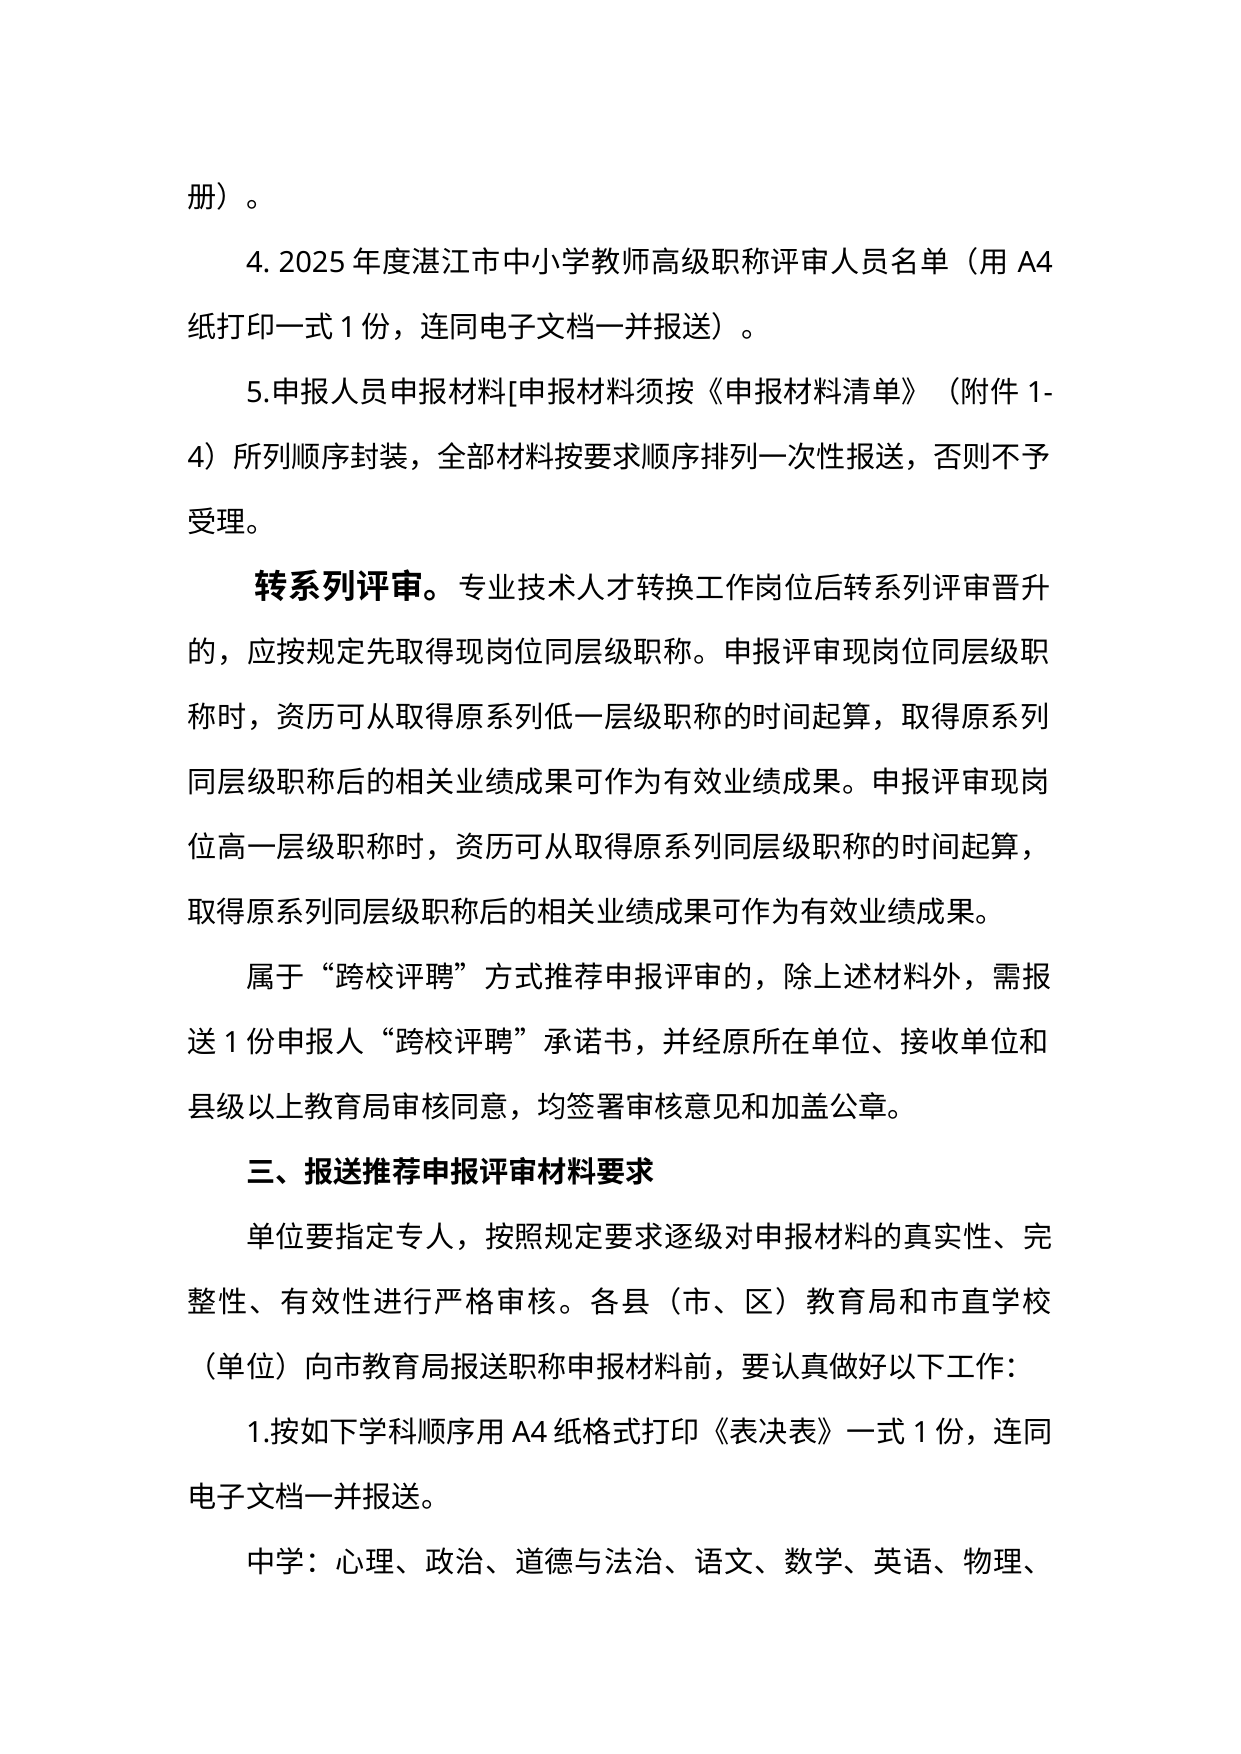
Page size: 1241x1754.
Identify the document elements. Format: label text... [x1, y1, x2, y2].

text 属于“跨校评聘”方式推荐申报评审的，除上述材料外，需报送1份申报人“跨校评聘”承诺书，并经原所在单位、接收单位和县级以上教育局审核同意，均签署审核意见和加盖公章。 [187, 942, 1053, 1137]
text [187, 1527, 1053, 1592]
text 4. 2025年度湛江市中小学教师高级职称评审人员名单（用A4纸打印一式1份，连同电子文档一并报送）。 [187, 227, 1053, 357]
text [187, 162, 1053, 227]
text 单位要指定专人，按照规定要求逐级对申报材料的真实性、完整性、有效性进行严格审核。各县（市、区）教育局和市直学校（单位）向市教育局报送职称申报材料前，要认真做好以下工作： [187, 1202, 1053, 1397]
text 5.申报人员申报材料[申报材料须按《申报材料清单》（附件1-4）所列顺序封装，全部材料按要求顺序排列一次性报送，否则不予受理。 [187, 357, 1053, 552]
text 三、报送推荐申报评审材料要求 [187, 1137, 1053, 1202]
text 1.按如下学科顺序用A4纸格式打印《表决表》一式1份，连同电子文档一并报送。 [187, 1397, 1053, 1527]
text 转系列评审。专业技术人才转换工作岗位后转系列评审晋升的，应按规定先取得现岗位同层级职称。申报评审现岗位同层级职称时，资历可从取得原系列低一层级职称的时间起算，取得原系列同层级职称后的相关业绩成果可作为有效业绩成果。申报评审现岗位高一层级职称时，资历可从取得原系列同层级职称的时间起算，取得原系列同层级职称后的相关业绩成果可作为有效业绩成果。 [187, 552, 1053, 942]
